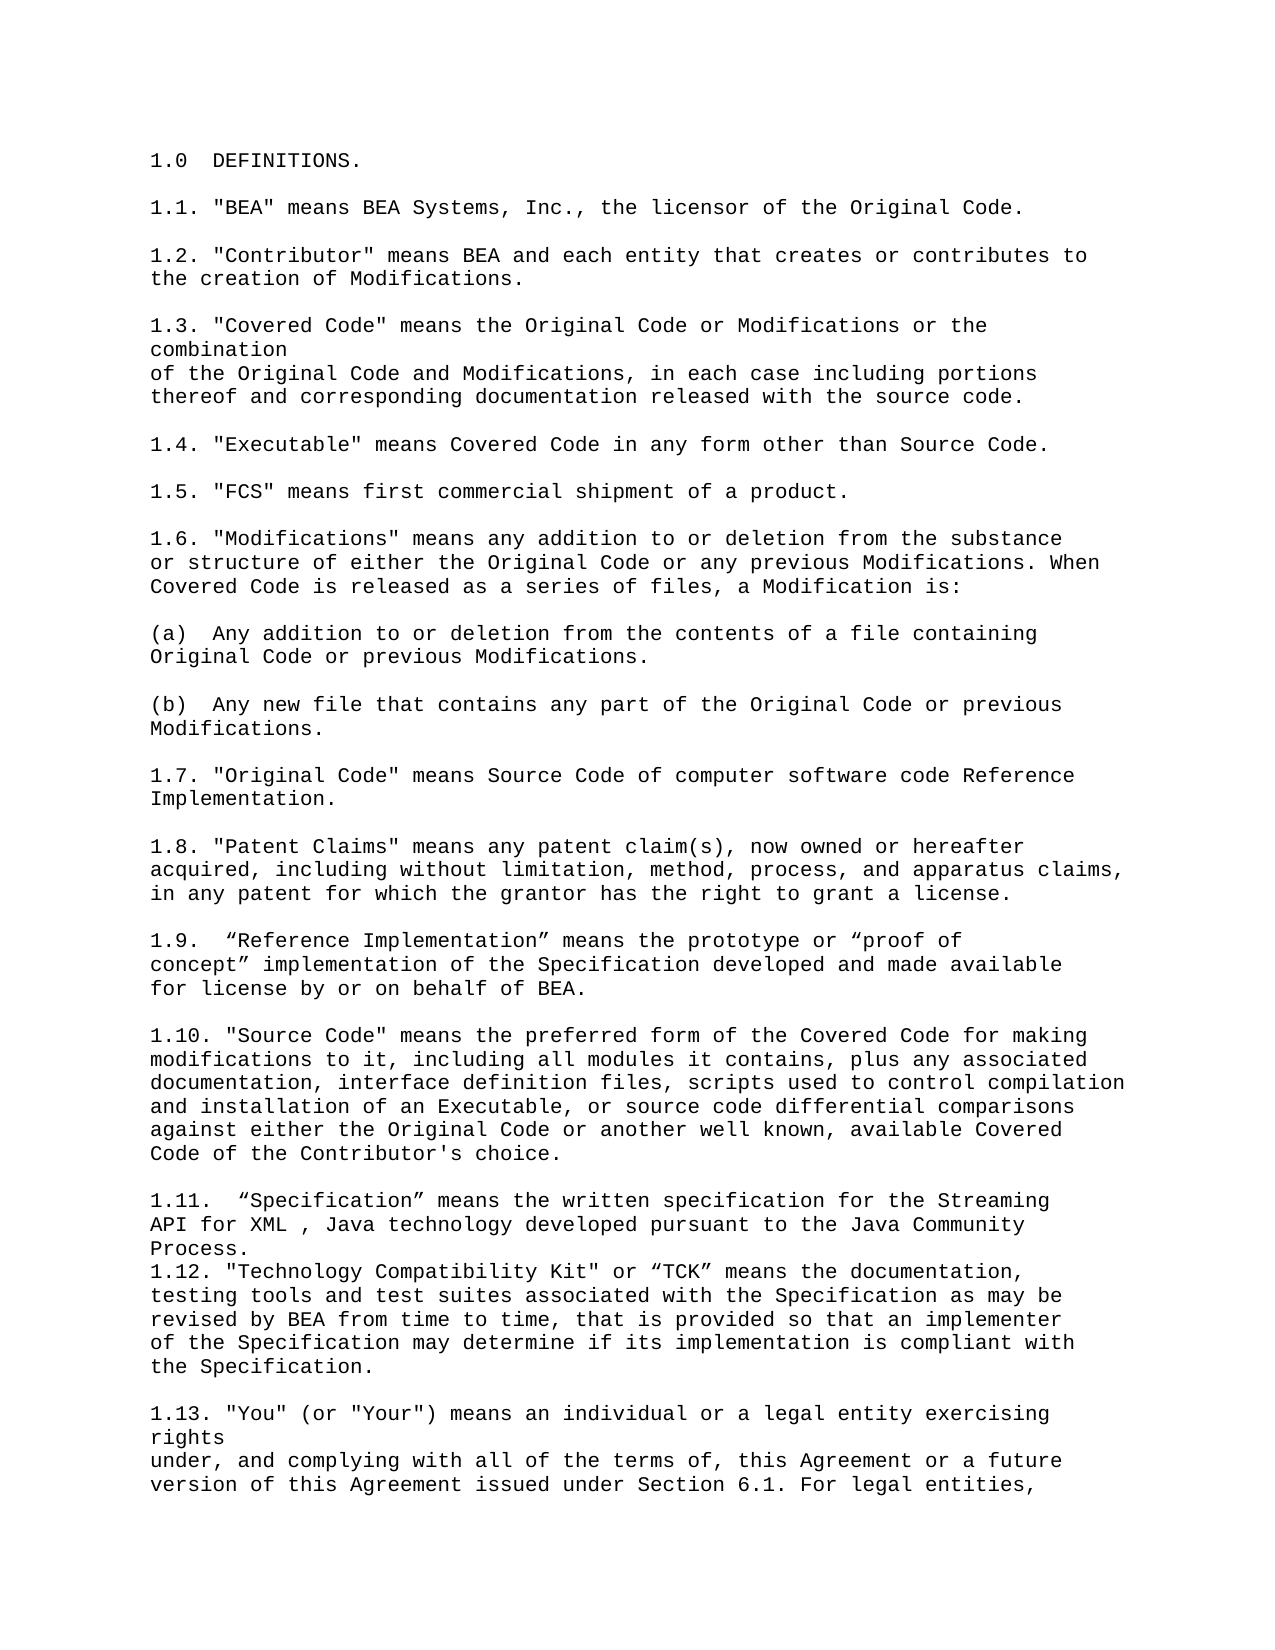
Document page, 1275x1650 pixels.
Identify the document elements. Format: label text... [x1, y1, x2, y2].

text 1.5. "FCS" means first commercial shipment of a product. [150, 481, 1125, 505]
text 1.12. "Technology Compatibility Kit" or “TCK” means the documentation, [150, 1261, 1125, 1285]
text 1.13. "You" (or "Your") means an individual or a legal entity exercising rights [150, 1403, 1125, 1451]
text version of this Agreement issued under Section 6.1. For legal entities, [150, 1474, 1125, 1498]
text Code of the Contributor's choice. [150, 1143, 1125, 1167]
text of the Specification may determine if its implementation is compliant with [150, 1332, 1125, 1356]
text and installation of an Executable, or source code differential comparisons [150, 1096, 1125, 1119]
text acquired, including without limitation, method, process, and apparatus claims, [150, 859, 1125, 883]
text API for XML , Java technology developed pursuant to the Java Community Process. [150, 1214, 1125, 1261]
text documentation, interface definition files, scripts used to control compilation [150, 1072, 1125, 1096]
text testing tools and test suites associated with the Specification as may be [150, 1285, 1125, 1309]
text under, and complying with all of the terms of, this Agreement or a future [150, 1451, 1125, 1474]
text 1.3. "Covered Code" means the Original Code or Modifications or the combination [150, 316, 1125, 363]
text 1.1. "BEA" means BEA Systems, Inc., the licensor of the Original Code. [150, 197, 1125, 221]
text of the Original Code and Modifications, in each case including portions [150, 363, 1125, 386]
text (a) Any addition to or deletion from the contents of a file containing [150, 623, 1125, 647]
text modifications to it, including all modules it contains, plus any associated [150, 1048, 1125, 1072]
text in any patent for which the grantor has the right to grant a license. [150, 883, 1125, 907]
text 1.9. “Reference Implementation” means the prototype or “proof of [150, 930, 1125, 954]
text Original Code or previous Modifications. [150, 647, 1125, 670]
text Implementation. [150, 788, 1125, 812]
text the creation of Modifications. [150, 268, 1125, 292]
text 1.8. "Patent Claims" means any patent claim(s), now owned or hereafter [150, 836, 1125, 859]
text 1.10. "Source Code" means the preferred form of the Covered Code for making [150, 1025, 1125, 1048]
text (b) Any new file that contains any part of the Original Code or previous [150, 694, 1125, 717]
text 1.11. “Specification” means the written specification for the Streaming [150, 1190, 1125, 1214]
text concept” implementation of the Specification developed and made available [150, 954, 1125, 978]
text the Specification. [150, 1356, 1125, 1379]
text or structure of either the Original Code or any previous Modifications. When [150, 552, 1125, 576]
text Modifications. [150, 717, 1125, 741]
text 1.7. "Original Code" means Source Code of computer software code Reference [150, 765, 1125, 788]
text Covered Code is released as a series of files, a Modification is: [150, 576, 1125, 599]
text against either the Original Code or another well known, available Covered [150, 1119, 1125, 1143]
text for license by or on behalf of BEA. [150, 978, 1125, 1001]
text thereof and corresponding documentation released with the source code. [150, 386, 1125, 410]
text 1.4. "Executable" means Covered Code in any form other than Source Code. [150, 434, 1125, 457]
text 1.2. "Contributor" means BEA and each entity that creates or contributes to [150, 244, 1125, 268]
text 1.0 DEFINITIONS. [150, 150, 1125, 174]
text 1.6. "Modifications" means any addition to or deletion from the substance [150, 528, 1125, 552]
text revised by BEA from time to time, that is provided so that an implementer [150, 1309, 1125, 1332]
